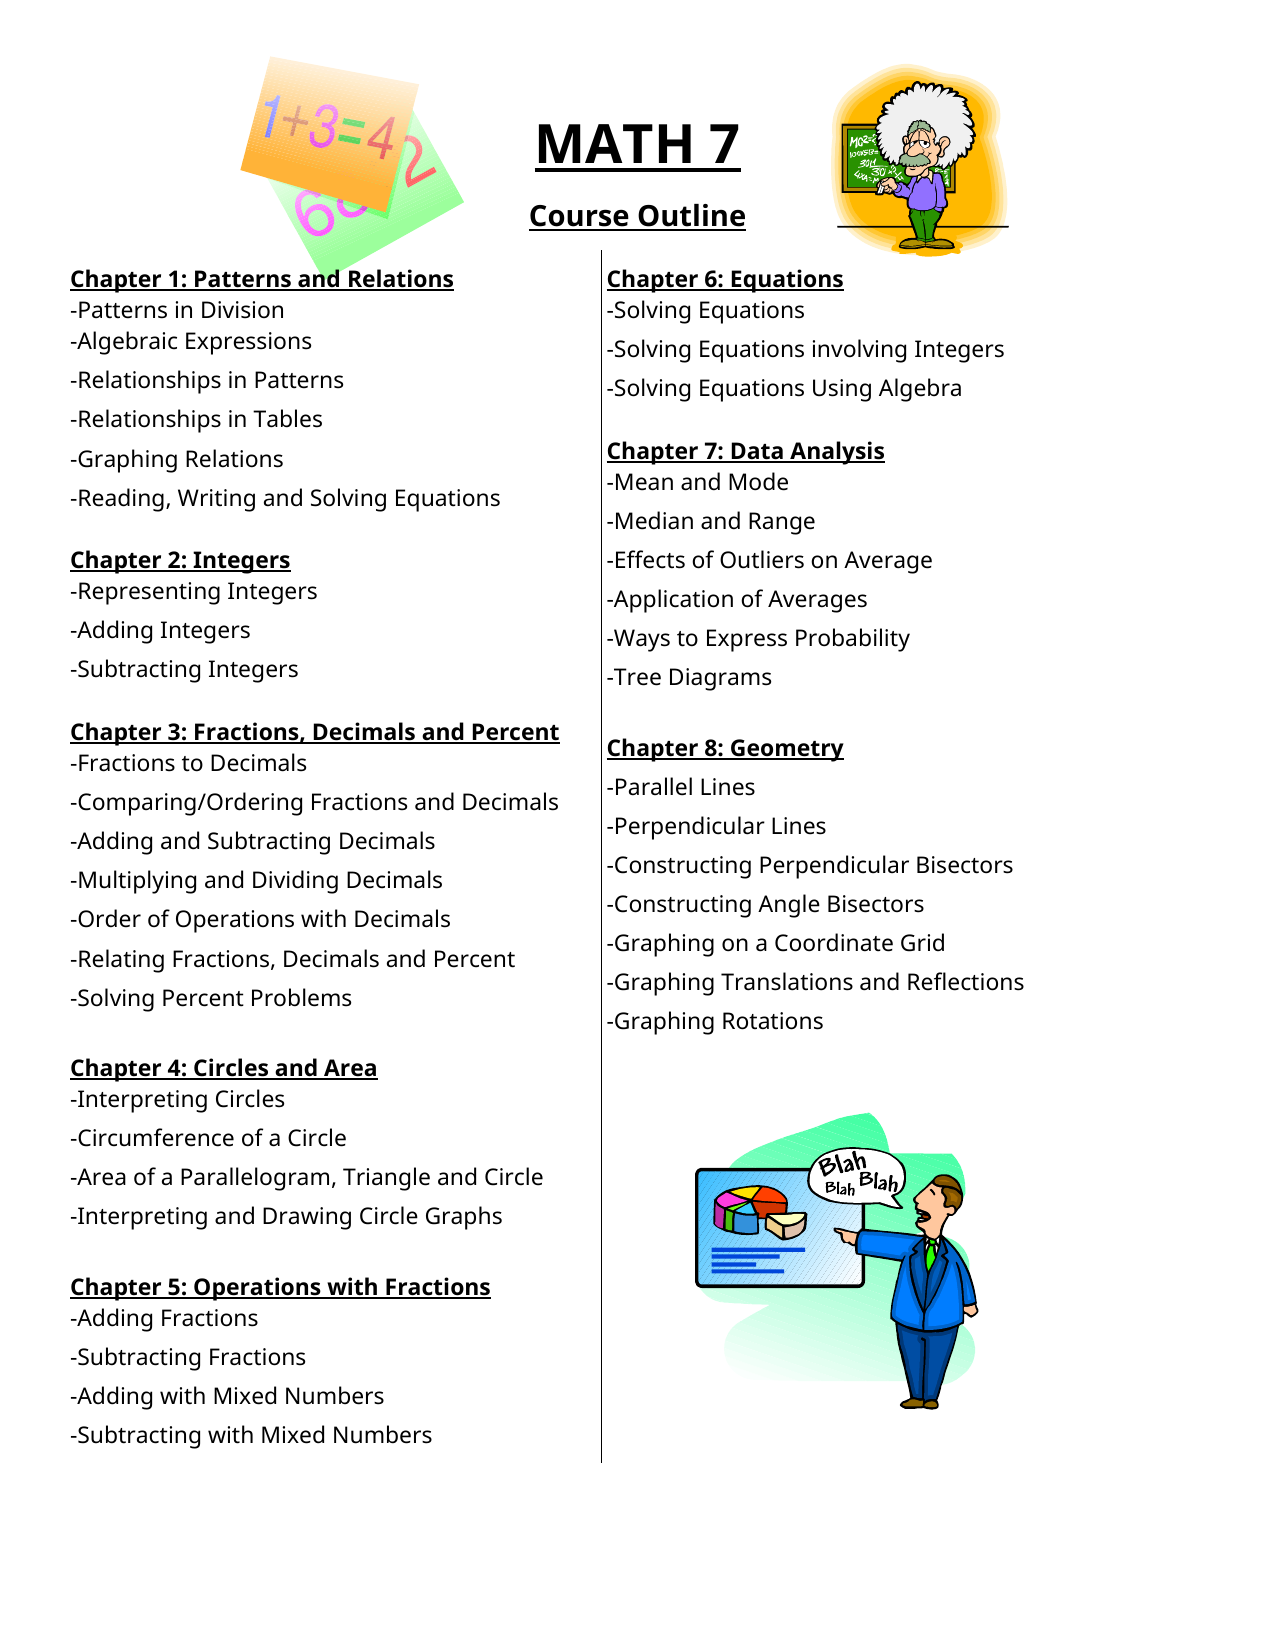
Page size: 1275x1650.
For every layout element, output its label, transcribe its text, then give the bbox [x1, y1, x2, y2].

text MATH 7 [90, 106, 1185, 179]
table_header Chapter 1: Patterns and Relations -Patterns in Division -Algebraic Expressions -Relationships in Patterns -Relationships in Tables -Graphing Relations -, Writing and Solving Equations Chapter 2: Integers -Representing Integers -Adding Integers -Subtracting Integers Chapter 3: Fractions, Decimals and Percent -Fractions to Decimals -Comparing/Ordering Fractions and Decimals -Adding and Subtracting Decimals -Multiplying and Dividing Decimals -Order of Operations with Decimals -Relating Fractions, Decimals and Percent -Solving Percent Problems Chapter 4: Circles and Area -Interpreting Circles -Circumference of a Circle -Area of a Parallelogram, Triangle and Circle -Interpreting and Drawing Circle Graphs Chapter 5: Operations with Fractions -Adding Fractions -Subtracting Fractions -Adding with Mixed Numbers -Subtracting with Mixed Numbers [65, 250, 601, 1463]
table_header Chapter 6: Equations -Solving Equations -Solving Equations involving Integers -Solving Equations Using Algebra Chapter 7: Data Analysis -Mean and Mode -Median and Range -Effects of Outliers on Average -Application of Averages -Ways to Express Probability -Tree Diagrams Chapter 8: Geometry -Parallel Lines -Perpendicular Lines -Constructing Perpendicular Bisectors -Constructing Angle Bisectors -Graphing on a Coordinate Grid -Graphing Translations and Reflections -Graphing Rotations [602, 250, 1149, 1463]
text Course Outline [90, 195, 1185, 235]
